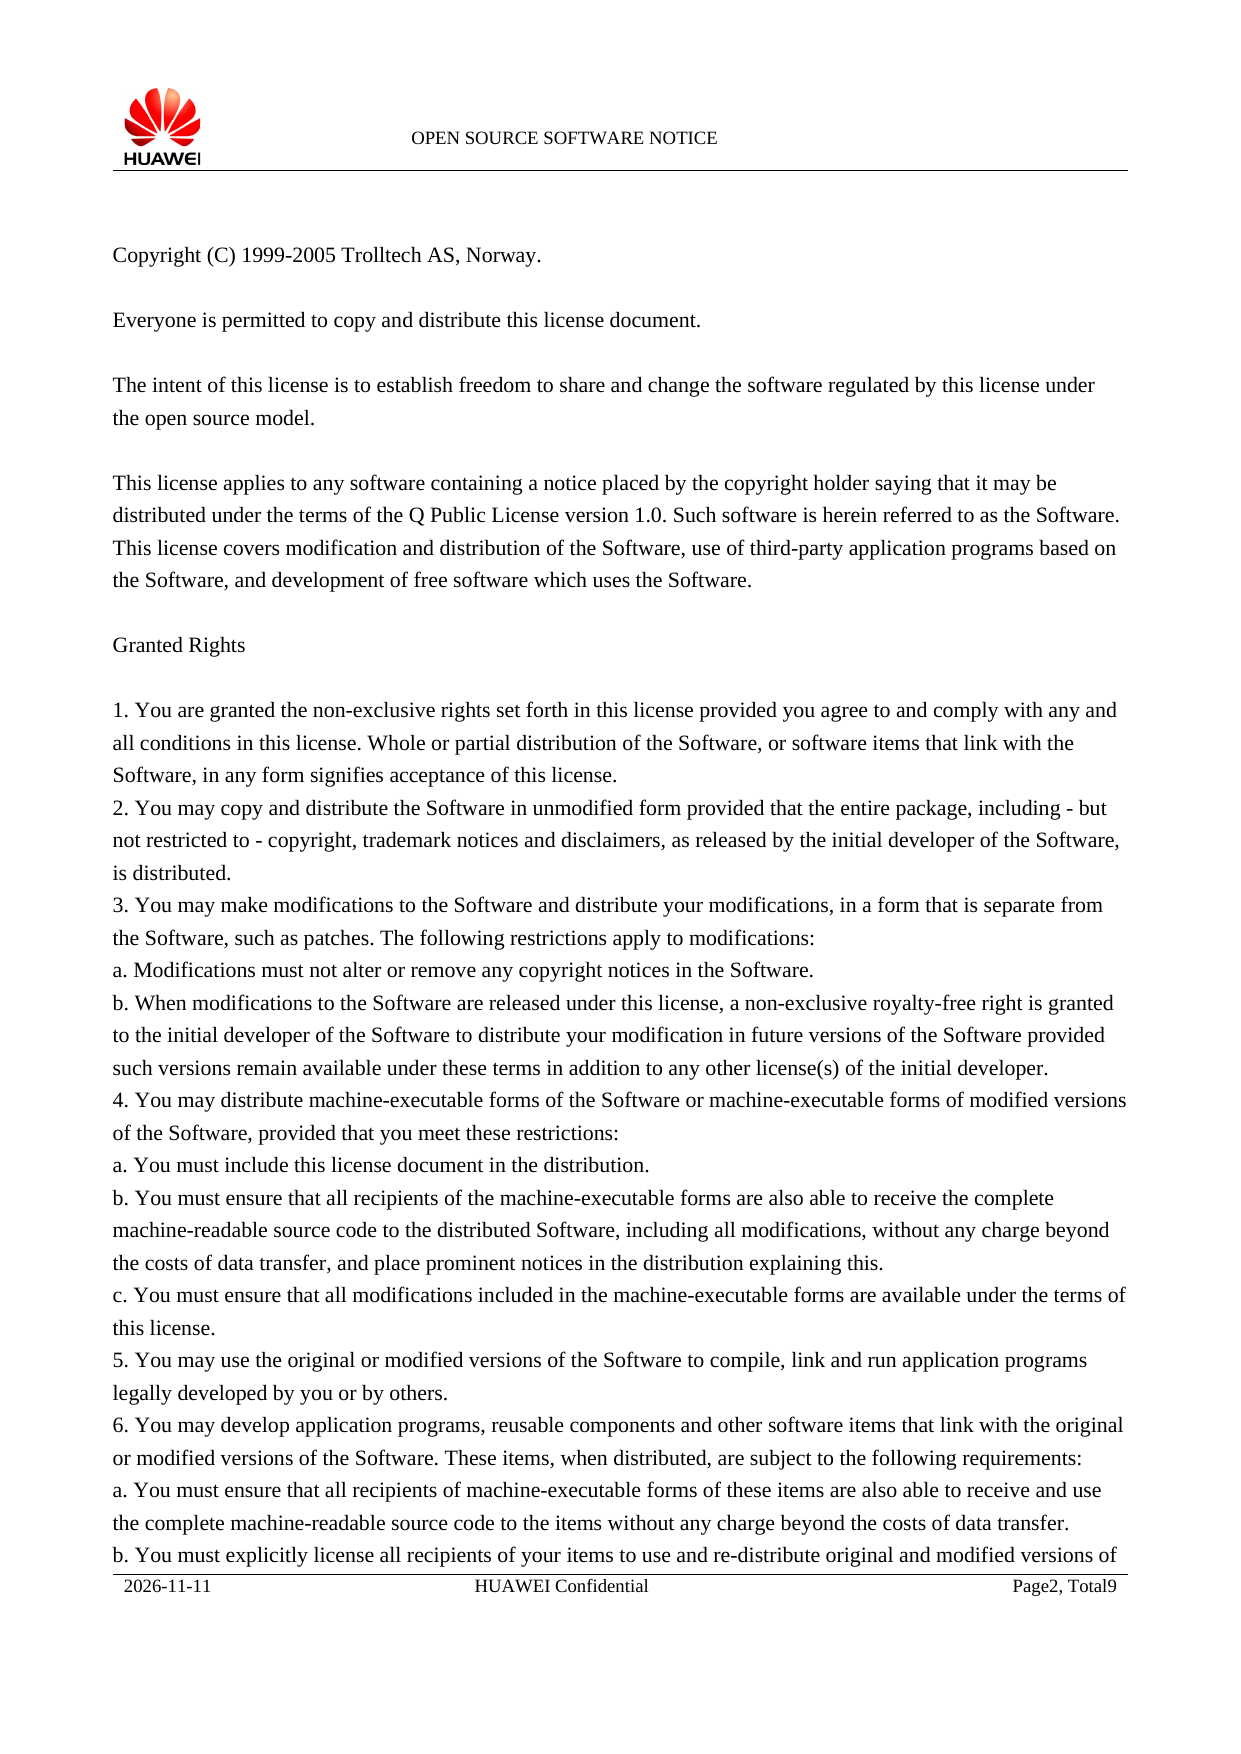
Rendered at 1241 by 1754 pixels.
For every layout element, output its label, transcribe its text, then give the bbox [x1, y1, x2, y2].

text The intent of this license is to establish freedom to share and change the software regulated by this license under the open source model. [112, 369, 1128, 434]
text a. You must include this license document in the distribution. [112, 1149, 1128, 1181]
text 1. You are granted the non-exclusive rights set forth in this license provided you agree to and comply with any and all conditions in this license. Whole or partial distribution of the Software, or software items that link with the Software, in any form signifies acceptance of this license. [112, 694, 1128, 791]
text Everyone is permitted to copy and distribute this license document. [112, 304, 1128, 336]
text 3. You may make modifications to the Software and distribute your modifications, in a form that is separate from the Software, such as patches. The following restrictions apply to modifications: [112, 889, 1128, 954]
text 6. You may develop application programs, reusable components and other software items that link with the original or modified versions of the Software. These items, when distributed, are subject to the following requirements: [112, 1409, 1128, 1474]
text 5. You may use the original or modified versions of the Software to compile, link and run application programs legally developed by you or by others. [112, 1344, 1128, 1409]
text b. You must ensure that all recipients of the machine-executable forms are also able to receive the complete machine-readable source code to the distributed Software, including all modifications, without any charge beyond the costs of data transfer, and place prominent notices in the distribution explaining this. [112, 1181, 1128, 1279]
text This license applies to any software containing a notice placed by the copyright holder saying that it may be distributed under the terms of the Q Public License version 1.0. Such software is herein referred to as the Software. This license covers modification and distribution of the Software, use of third-party application programs based on the Software, and development of free software which uses the Software. [112, 466, 1128, 596]
picture [124, 88, 201, 165]
text c. You must ensure that all modifications included in the machine-executable forms are available under the terms of this license. [112, 1279, 1128, 1344]
text a. Modifications must not alter or remove any copyright notices in the Software. [112, 954, 1128, 986]
text a. You must ensure that all recipients of machine-executable forms of these items are also able to receive and use the complete machine-readable source code to the items without any charge beyond the costs of data transfer. [112, 1474, 1128, 1539]
text 2. You may copy and distribute the Software in unmodified form provided that the entire package, including - but not restricted to - copyright, trademark notices and disclaimers, as released by the initial developer of the Software, is distributed. [112, 791, 1128, 889]
text Copyright (C) 1999-2005 Trolltech AS, Norway. [112, 239, 1128, 271]
text b. When modifications to the Software are released under this license, a non-exclusive royalty-free right is granted to the initial developer of the Software to distribute your modification in future versions of the Software provided such versions remain available under these terms in addition to any other license(s) of the initial developer. [112, 986, 1128, 1084]
text 4. You may distribute machine-executable forms of the Software or machine-executable forms of modified versions of the Software, provided that you meet these restrictions: [112, 1084, 1128, 1149]
text Granted Rights [112, 629, 1128, 661]
